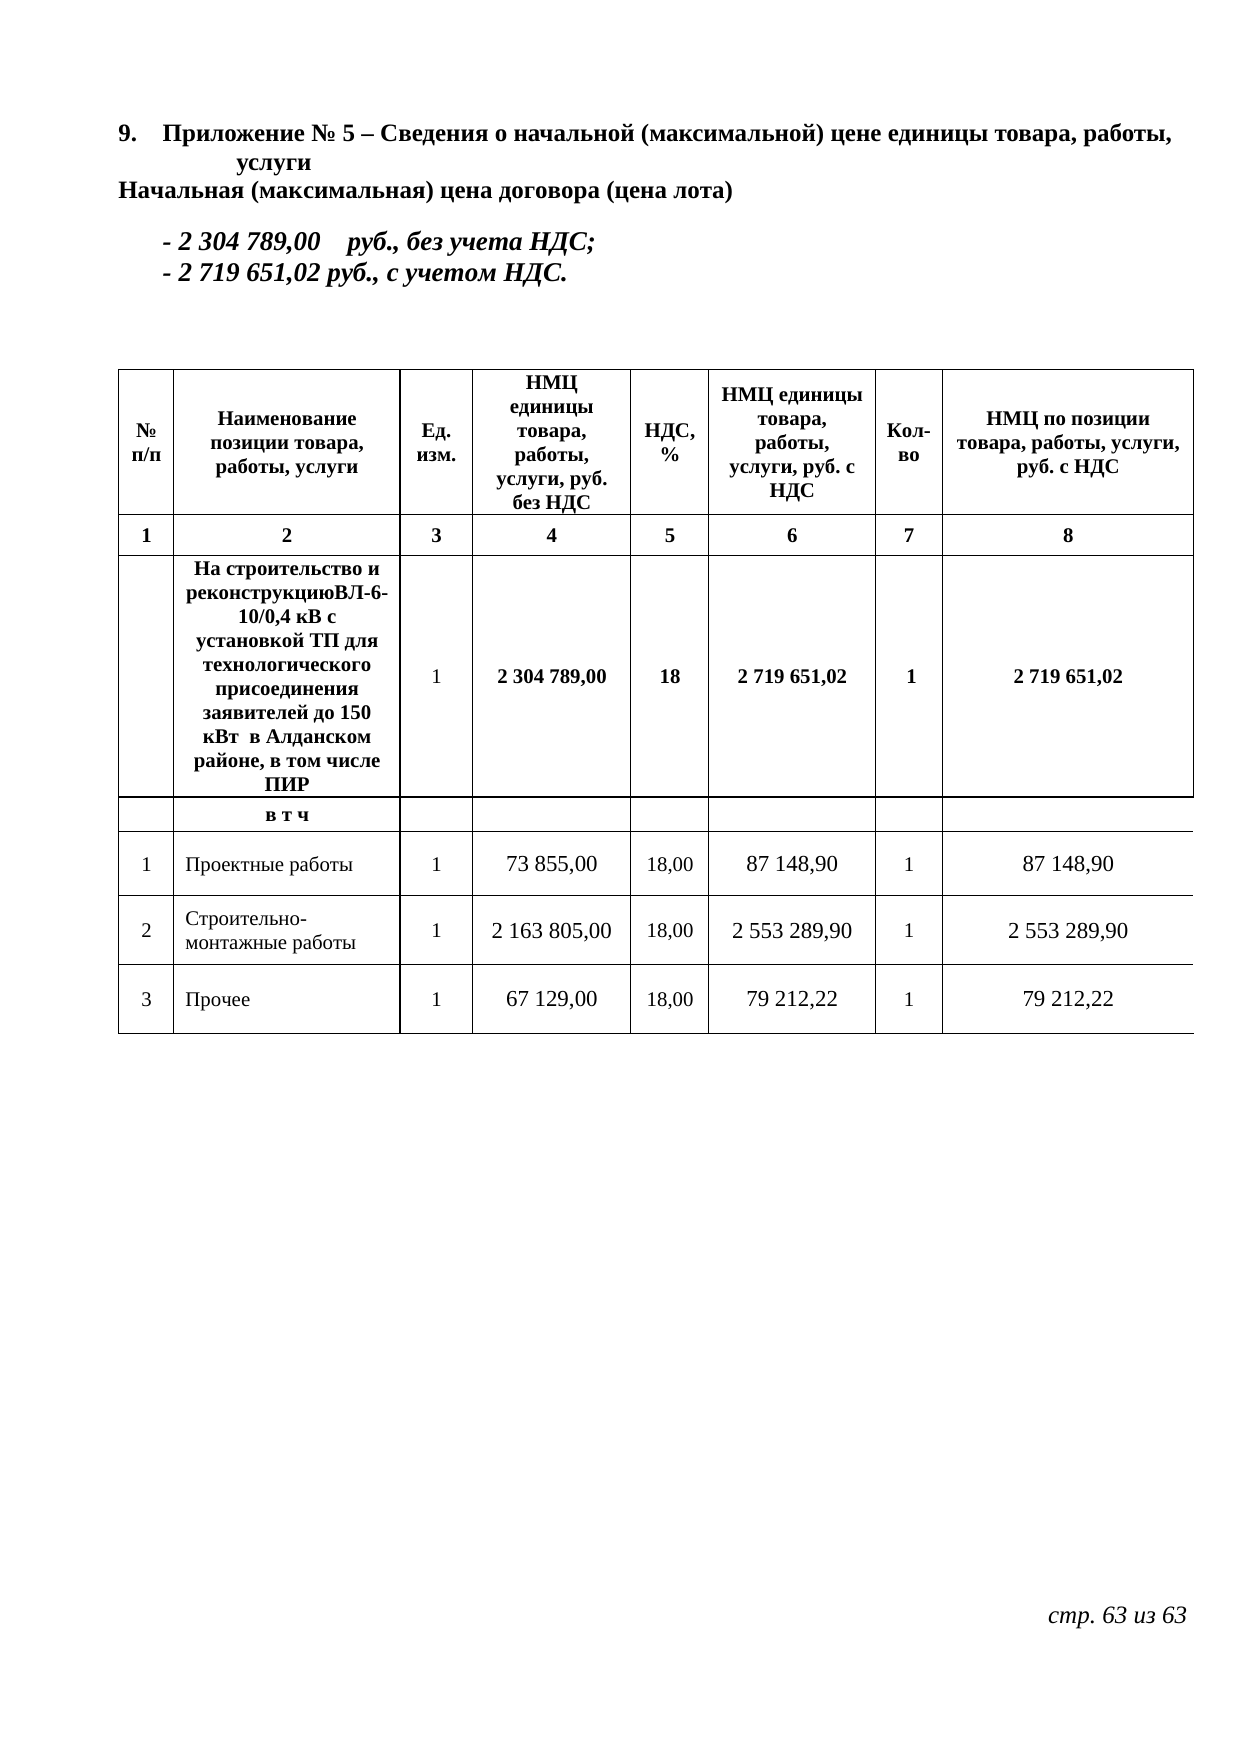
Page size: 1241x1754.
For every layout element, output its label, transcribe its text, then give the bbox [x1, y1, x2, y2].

table_cell 1 [119, 832, 173, 895]
table_cell [709, 798, 875, 831]
table_cell [876, 798, 942, 831]
text Начальная (максимальная) цена договора (цена лота) [118, 176, 1181, 204]
table_cell 8 [943, 515, 1193, 555]
table_cell 79 212,22 [709, 965, 875, 1033]
table_cell 2 553 289,90 [709, 896, 875, 964]
table_cell 4 [473, 515, 630, 555]
table_cell 3 [401, 515, 472, 555]
table_cell [473, 798, 630, 831]
table_header НМЦ по позиции товара, работы, услуги, руб. с НДС [943, 370, 1193, 514]
table_cell 5 [631, 515, 708, 555]
table_cell [119, 556, 173, 796]
table_cell 2 719 651,02 [943, 556, 1193, 796]
table_cell Строительно-монтажные работы [174, 896, 399, 964]
table_cell 2 719 651,02 [709, 556, 875, 796]
table_header № п/п [119, 370, 173, 514]
table_cell 18,00 [631, 896, 708, 964]
table_header Ед. изм. [401, 370, 472, 514]
table_cell 2 [174, 515, 399, 555]
table_cell 2 304 789,00 [473, 556, 630, 796]
table_cell 73 855,00 [473, 832, 630, 895]
table_cell 87 148,90 [943, 831, 1194, 895]
table_cell 6 [709, 515, 875, 555]
table_cell [631, 798, 708, 831]
table_cell 1 [876, 896, 942, 964]
table_cell Прочее [174, 965, 399, 1033]
table_cell [119, 798, 173, 831]
table_cell 3 [119, 965, 173, 1033]
table_cell 1 [401, 965, 472, 1033]
table_cell 2 163 805,00 [473, 896, 630, 964]
table_cell 79 212,22 [943, 964, 1194, 1033]
text - 2 304 789,00 руб., без учета НДС; [118, 225, 1181, 256]
table_header Кол-во [876, 370, 942, 514]
table_cell в т ч [174, 798, 399, 831]
table_cell 1 [876, 832, 942, 895]
table_cell 18 [631, 556, 708, 796]
table_header НМЦ единицы товара, работы, услуги, руб. с НДС [709, 370, 875, 514]
table_cell 2 553 289,90 [943, 895, 1194, 964]
table_cell 18,00 [631, 832, 708, 895]
table_header НМЦ единицы товара, работы, услуги, руб. без НДС [473, 370, 630, 514]
table_cell [943, 798, 1194, 831]
table_header НДС, % [631, 370, 708, 514]
table_cell [401, 798, 472, 831]
table_cell Проектные работы [174, 832, 399, 895]
table_cell 67 129,00 [473, 965, 630, 1033]
table_cell 7 [876, 515, 942, 555]
table_cell На строительство и реконструкциюВЛ-6-10/0,4 кВ с установкой ТП для технологического присоединения заявителей до 150 кВт в Алданском районе, в том числе ПИР [174, 556, 399, 796]
table_cell 2 [119, 896, 173, 964]
subtitle Приложение № 5 – Сведения о начальной (максимальной) цене единицы товара, работы, услуги [118, 118, 1181, 176]
table_cell 1 [401, 832, 472, 895]
table_cell 18,00 [631, 965, 708, 1033]
table_cell 1 [876, 556, 942, 796]
table_cell 1 [401, 556, 472, 796]
table_cell 87 148,90 [709, 832, 875, 895]
table_header Наименование позиции товара, работы, услуги [174, 370, 399, 514]
table_cell 1 [119, 515, 173, 555]
text - 2 719 651,02 руб., с учетом НДС. [118, 256, 1181, 287]
table_cell 1 [401, 896, 472, 964]
table_cell 1 [876, 965, 942, 1033]
